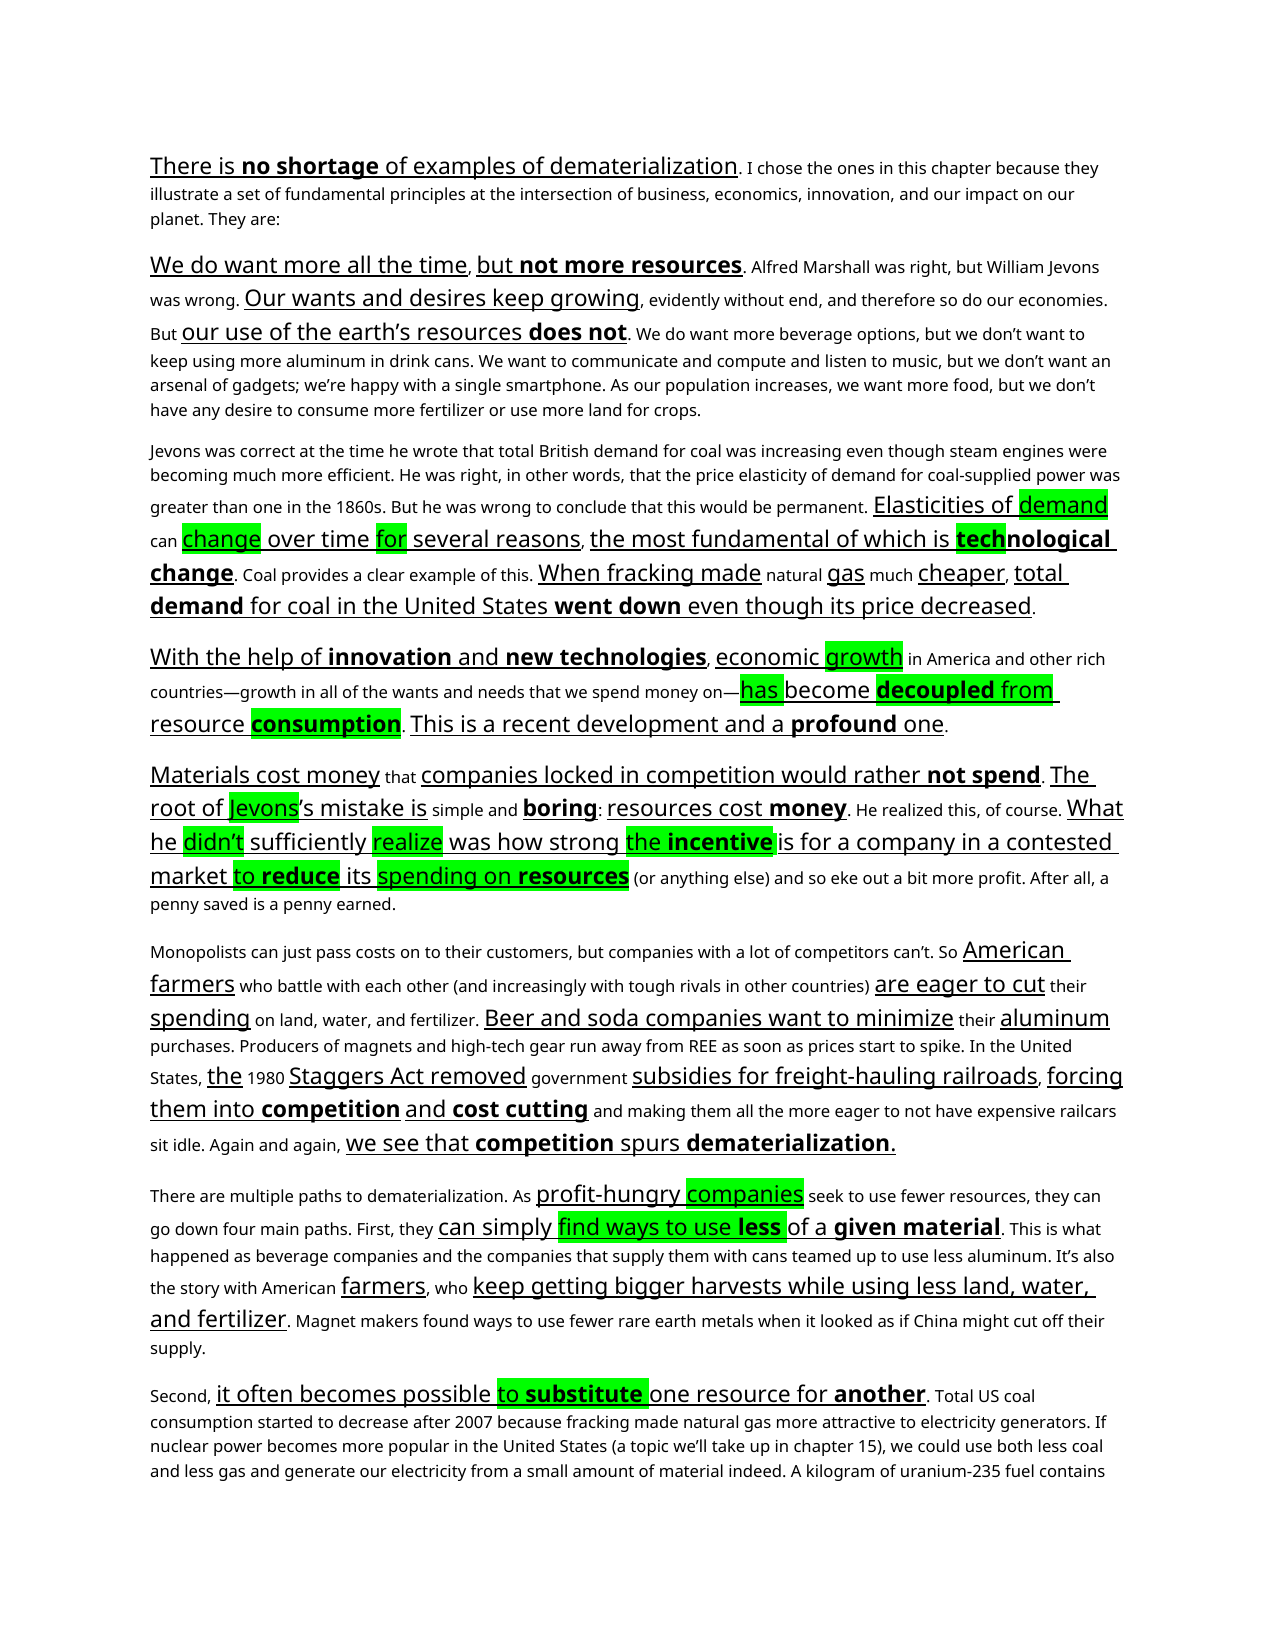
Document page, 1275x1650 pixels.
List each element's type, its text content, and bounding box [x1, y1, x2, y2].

text With the help of innovation and new technologies, economic growth in America and other rich countries—growth in all of the wants and needs that we spend money on—has become decoupled from resource consumption. This is a recent development and a profound one. [150, 641, 1125, 739]
text We do want more all the time, but not more resources. Alfred Marshall was right, but William Jevons was wrong. Our wants and desires keep growing, evidently without end, and therefore so do our economies. But our use of the earth’s resources does not. We do want more beverage options, but we don’t want to keep using more aluminum in drink cans. We want to communicate and compute and listen to music, but we don’t want an arsenal of gadgets; we’re happy with a single smartphone. As our population increases, we want more food, but we don’t have any desire to consume more fertilizer or use more land for crops. [150, 249, 1125, 421]
text Monopolists can just pass costs on to their customers, but companies with a lot of competitors can’t. So American farmers who battle with each other (and increasingly with tough rivals in other countries) are eager to cut their spending on land, water, and fertilizer. Beer and soda companies want to minimize their aluminum purchases. Producers of magnets and high-tech gear run away from REE as soon as prices start to spike. In the United States, the 1980 Staggers Act removed government subsidies for freight-hauling railroads, forcing them into competition and cost cutting and making them all the more eager to not have expensive railcars sit idle. Again and again, we see that competition spurs dematerialization. [150, 934, 1125, 1158]
text Materials cost money that companies locked in competition would rather not spend. The root of Jevons’s mistake is simple and boring: resources cost money. He realized this, of course. What he didn’t sufficiently realize was how strong the incentive is for a company in a contested market to reduce its spending on resources (or anything else) and so eke out a bit more profit. After all, a penny saved is a penny earned. [150, 758, 1125, 916]
text There is no shortage of examples of dematerialization. I chose the ones in this chapter because they illustrate a set of fundamental principles at the intersection of business, economics, innovation, and our impact on our planet. They are: [150, 150, 1125, 230]
text Jevons was correct at the time he wrote that total British demand for coal was increasing even though steam engines were becoming much more efficient. He was right, in other words, that the price elasticity of demand for coal-supplied power was greater than one in the 1860s. But he was wrong to conclude that this would be permanent. Elasticities of demand can change over time for several reasons, the most fundamental of which is technological change. Coal provides a clear example of this. When fracking made natural gas much cheaper, total demand for coal in the United States went down even though its price decreased. [150, 439, 1125, 621]
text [150, 1377, 1125, 1482]
text There are multiple paths to dematerialization. As profit-hungry companies seek to use fewer resources, they can go down four main paths. First, they can simply find ways to use less of a given material. This is what happened as beverage companies and the companies that supply them with cans teamed up to use less aluminum. It’s also the story with American farmers, who keep getting bigger harvests while using less land, water, and fertilizer. Magnet makers found ways to use fewer rare earth metals when it looked as if China might cut off their supply. [150, 1178, 1125, 1359]
